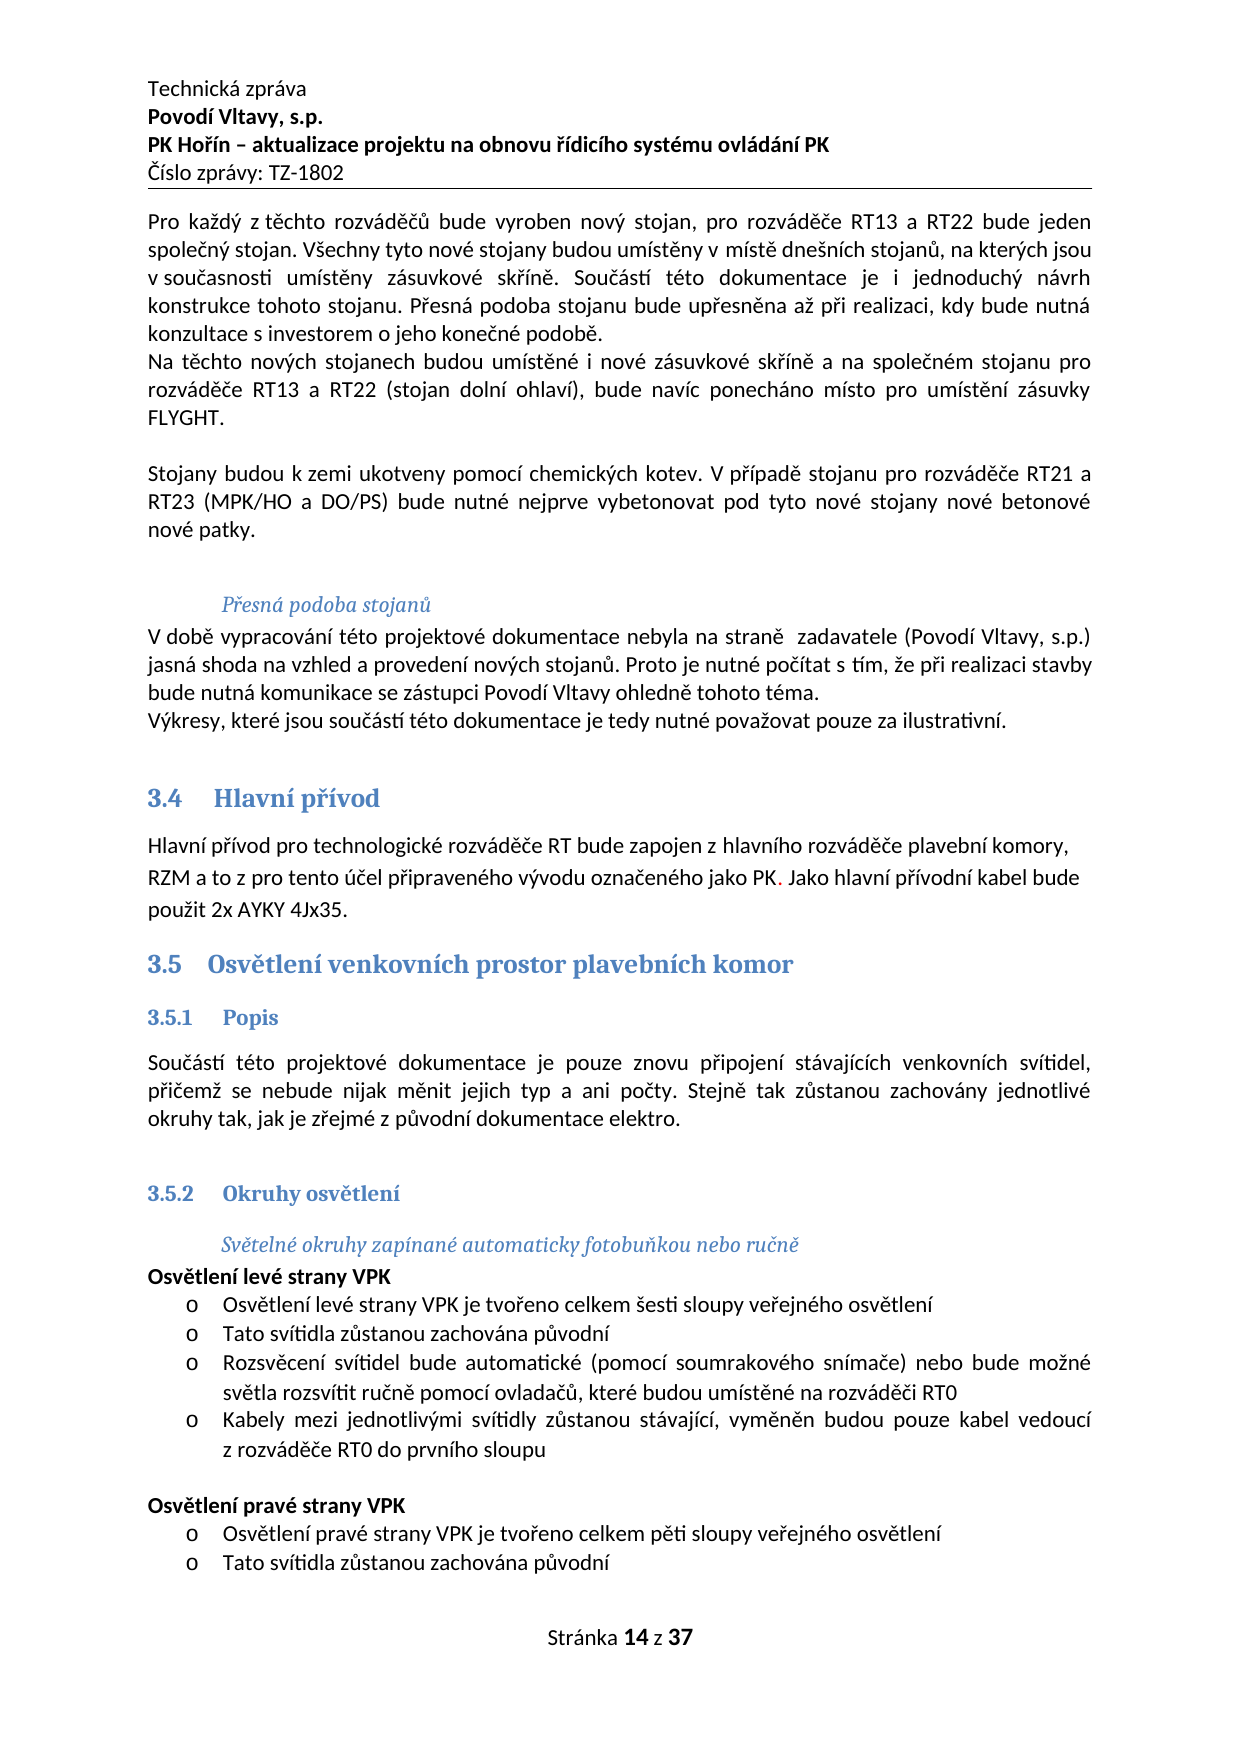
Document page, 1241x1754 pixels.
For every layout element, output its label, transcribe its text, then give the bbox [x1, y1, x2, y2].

text Na těchto nových stojanech budou umístěné i nové zásuvkové skříně a na společném stojanu pro rozváděče RT13 a RT22 (stojan dolní ohlaví), bude navíc ponecháno místo pro umístění zásuvky FLYGHT. [148, 347, 1092, 431]
text Součástí této projektové dokumentace je pouze znovu připojení stávajících venkovních svítidel, přičemž se nebude nijak měnit jejich typ a ani počty. Stejně tak zůstanou zachovány jednotlivé okruhy tak, jak je zřejmé z původní dokumentace elektro. [148, 1048, 1092, 1132]
text Okruhy osvětlení [148, 1181, 1092, 1207]
text Osvětlení pravé strany VPK [148, 1491, 1092, 1519]
text Popis [148, 1005, 1092, 1032]
list Tato svítidla zůstanou zachována původní [185, 1548, 1092, 1577]
text Osvětlení venkovních prostor plavebních komor [148, 949, 1092, 980]
text Pro každý z těchto rozváděčů bude vyroben nový stojan, pro rozváděče RT13 a RT22 bude jeden společný stojan. Všechny tyto nové stojany budou umístěny v místě dnešních stojanů, na kterých jsou v současnosti umístěny zásuvkové skříně. Součástí této dokumentace je i jednoduchý návrh konstrukce tohoto stojanu. Přesná podoba stojanu bude upřesněna až při realizaci, kdy bude nutná konzultace s investorem o jeho konečné podobě. [148, 207, 1092, 347]
subtitle Přesná podoba stojanů [148, 592, 1092, 618]
text Stojany budou k zemi ukotveny pomocí chemických kotev. V případě stojanu pro rozváděče RT21 a RT23 (MPK/HO a DO/PS) bude nutné nejprve vybetonovat pod tyto nové stojany nové betonové nové patky. [148, 459, 1092, 543]
list Kabely mezi jednotlivými svítidly zůstanou stávající, vyměněn budou pouze kabel vedoucí z rozváděče RT0 do prvního sloupu [185, 1406, 1092, 1463]
text Výkresy, které jsou součástí této dokumentace je tedy nutné považovat pouze za ilustrativní. [148, 706, 1092, 734]
subtitle Světelné okruhy zapínané automaticky fotobuňkou nebo ručně [148, 1232, 1092, 1258]
text Osvětlení levé strany VPK [148, 1262, 1092, 1290]
text V době vypracování této projektové dokumentace nebyla na straně zadavatele (Povodí Vltavy, s.p.) jasná shoda na vzhled a provedení nových stojanů. Proto je nutné počítat s tím, že při realizaci stavby bude nutná komunikace se zástupci Povodí Vltavy ohledně tohoto téma. [148, 622, 1092, 706]
list Osvětlení pravé strany VPK je tvořeno celkem pěti sloupy veřejného osvětlení [185, 1519, 1092, 1548]
list Osvětlení levé strany VPK je tvořeno celkem šesti sloupy veřejného osvětlení [185, 1290, 1092, 1319]
list Tato svítidla zůstanou zachována původní [185, 1319, 1092, 1348]
text Hlavní přívod pro technologické rozváděče RT bude zapojen z hlavního rozváděče plavební komory, RZM a to z pro tento účel připraveného vývodu označeného jako PK. Jako hlavní přívodní kabel bude použit 2x AYKY 4Jx35. [148, 831, 1092, 924]
text Hlavní přívod [148, 783, 1092, 814]
